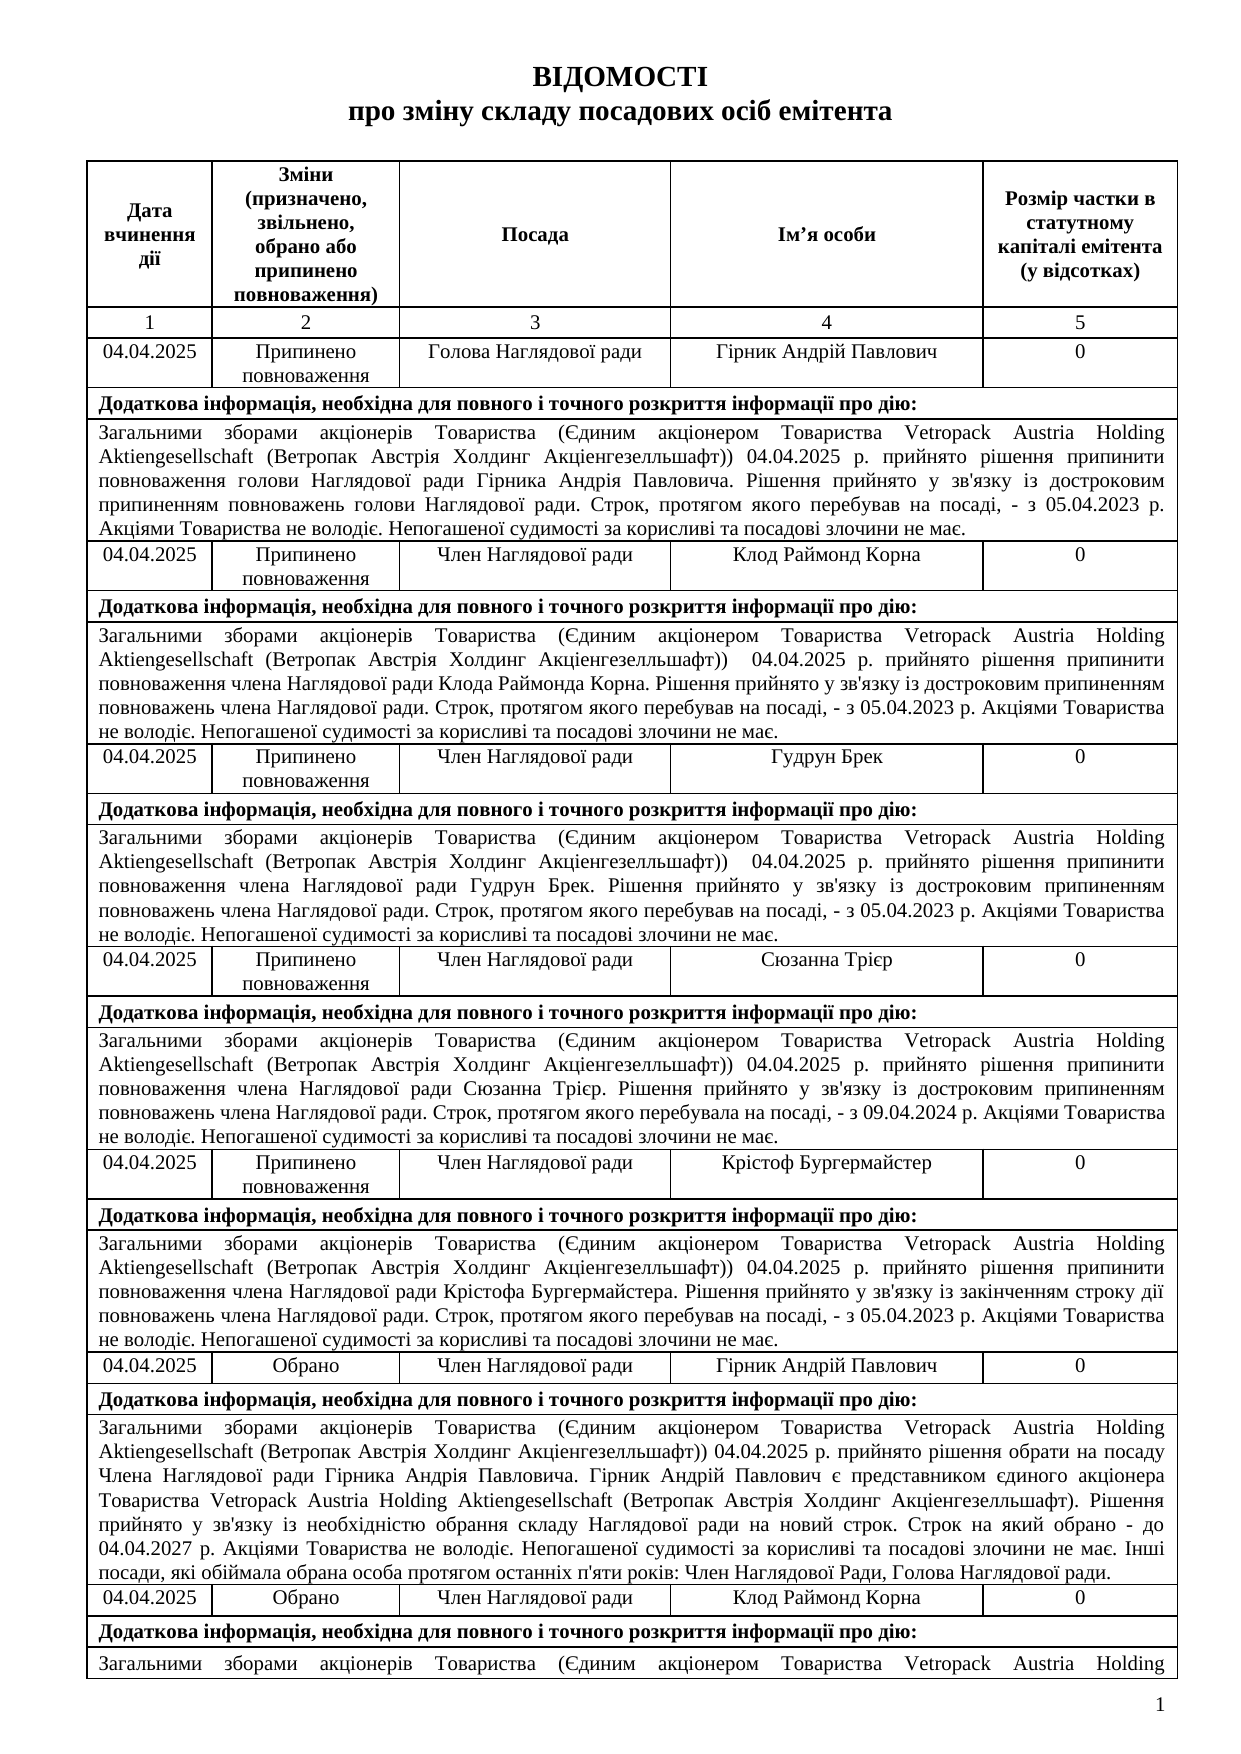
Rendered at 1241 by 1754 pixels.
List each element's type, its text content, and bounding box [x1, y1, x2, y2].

table_cell 04.04.2025 [88, 1585, 211, 1615]
table_cell 04.04.2025 [88, 1150, 211, 1198]
table_header Дата вчинення дії [88, 162, 211, 306]
table_cell 4 [671, 308, 982, 337]
table_cell Додаткова інформація, необхідна для повного і точного розкриття інформації про дію: [88, 388, 1177, 418]
table_cell Член Наглядової ради [400, 947, 670, 995]
table_cell Додаткова інформація, необхідна для повного і точного розкриття інформації про дію: [88, 591, 1177, 621]
table_header Розмір частки в статутному капіталі емітента (у відсотках) [984, 162, 1177, 306]
table_cell Обрано [213, 1353, 399, 1382]
table_cell 04.04.2025 [88, 339, 211, 387]
table_cell Гудрун Брeк [671, 745, 982, 792]
table_cell 0 [984, 1353, 1177, 1382]
table_cell Додаткова інформація, необхідна для повного і точного розкриття інформації про дію: [88, 1384, 1177, 1414]
table_cell Припинено повноваження [213, 947, 399, 995]
table_cell Припинено повноваження [213, 745, 399, 792]
table_cell Член Наглядової ради [400, 1150, 670, 1198]
table_cell Припинено повноваження [213, 339, 399, 387]
table_cell 0 [984, 947, 1177, 995]
table_cell Додаткова інформація, необхідна для повного і точного розкриття інформації про дію: [88, 1617, 1177, 1646]
table_cell Голова Наглядової ради [400, 339, 670, 387]
table_cell 0 [984, 339, 1177, 387]
table_cell Загальними зборами акціонерів Товариства (Єдиним акціонером Товариства Vetropack Austria Holding Aktiengesellschaft (Ветропак Австрія Холдинг Акціенгезелльшафт)) 04.04.2025 р. прийнято рішення припинити повноваження голови Наглядової ради Гірника Андрія Павловича. Рішення прийнято у зв'язку із достроковим припиненням повноважень голови Наглядової ради. Строк, протягом якого перебував на посаді, - з 05.04.2023 р. Акціями Товариства не володіє. Непогашеної судимості за корисливі та посадові злочини не має. [88, 420, 1177, 540]
table_cell 3 [400, 308, 670, 337]
table_cell Додаткова інформація, необхідна для повного і точного розкриття інформації про дію: [88, 794, 1177, 824]
table_cell 04.04.2025 [88, 745, 211, 792]
table_cell Припинено повноваження [213, 1150, 399, 1198]
table_cell Сюзанна Трієр [671, 947, 982, 995]
table_cell Член Наглядової ради [400, 542, 670, 590]
table_cell Загальними зборами акціонерів Товариства (Єдиним акціонером Товариства Vetropack Austria Holding Aktiengesellschaft (Ветропак Австрія Холдинг Акціенгезелльшафт)) 04.04.2025 р. прийнято рішення припинити повноваження члена Наглядової ради Крiстофа Бургермайстера. Рішення прийнято у зв'язку із закінченням строку дії повноважень члена Наглядової ради. Строк, протягом якого перебував на посаді, - з 05.04.2023 р. Акціями Товариства не володіє. Непогашеної судимості за корисливі та посадові злочини не має. [88, 1231, 1177, 1351]
table_header Зміни (призначено, звільнено, обрано або припинено повноваження) [213, 162, 399, 306]
table_cell Припинено повноваження [213, 542, 399, 590]
table_cell Клод Раймонд Корна [671, 1585, 982, 1615]
table_cell 0 [984, 542, 1177, 590]
table_cell 0 [984, 745, 1177, 792]
table_cell Обрано [213, 1585, 399, 1615]
table_cell 2 [213, 308, 399, 337]
text про зміну складу посадових осіб емітента [75, 93, 1165, 126]
table_cell 5 [984, 308, 1177, 337]
table_cell Член Наглядової ради [400, 745, 670, 792]
table_cell Загальними зборами акціонерів Товариства (Єдиним акціонером Товариства Vetropack Austria Holding Aktiengesellschaft (Ветропак Австрія Холдинг Акціенгезелльшафт)) 04.04.2025 р. прийнято рішення припинити повноваження члена Наглядової ради Клода Раймонда Корна. Рішення прийнято у зв'язку із достроковим припиненням повноважень члена Наглядової ради. Строк, протягом якого перебував на посаді, - з 05.04.2023 р. Акціями Товариства не володіє. Непогашеної судимості за корисливі та посадові злочини не має. [88, 623, 1177, 743]
table_cell Загальними зборами акціонерів Товариства (Єдиним акціонером Товариства Vetropack Austria Holding Aktiengesellschaft (Ветропак Австрія Холдинг Акціенгезелльшафт)) 04.04.2025 р. прийнято рішення обрати на посаду Члена Наглядової ради Гірника Андрія Павловича. Гірник Андрій Павлович є представником єдиного акціонера Товариства Vetropack Austria Holding Aktiengesellschaft (Ветропак Австрія Холдинг Акціенгезелльшафт). Рішення прийнято у зв'язку із необхідністю обрання складу Наглядової ради на новий строк. Строк на який обрано - до 04.04.2027 р. Акціями Товариства не володіє. Непогашеної судимості за корисливі та посадові злочини не має. Інші посади, які обіймала обрана особа протягом останніх п'яти років: Член Наглядової Ради, Голова Наглядової ради. [88, 1415, 1177, 1584]
table_cell 1 [88, 308, 211, 337]
table_cell Гірник Андрій Павлович [671, 339, 982, 387]
table_cell 04.04.2025 [88, 542, 211, 590]
table_cell Клод Раймонд Корна [671, 542, 982, 590]
table_cell Загальними зборами акціонерів Товариства (Єдиним акціонером Товариства Vetropack Austria Holding Aktiengesellschaft (Ветропак Австрія Холдинг Акціенгезелльшафт)) 04.04.2025 р. прийнято рішення припинити повноваження члена Наглядової ради Гудрун Брек. Рішення прийнято у зв'язку із достроковим припиненням повноважень члена Наглядової ради. Строк, протягом якого перебував на посаді, - з 05.04.2023 р. Акціями Товариства не володіє. Непогашеної судимості за корисливі та посадові злочини не має. [88, 825, 1177, 946]
table_cell 0 [984, 1585, 1177, 1615]
table_cell Гірник Андрій Павлович [671, 1353, 982, 1382]
table_cell Додаткова інформація, необхідна для повного і точного розкриття інформації про дію: [88, 1200, 1177, 1229]
table_cell 04.04.2025 [88, 1353, 211, 1382]
table_cell Член Наглядової ради [400, 1585, 670, 1615]
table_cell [88, 1648, 1177, 1677]
text ВІДОМОСТІ [75, 59, 1165, 93]
table_cell 0 [984, 1150, 1177, 1198]
table_header Ім’я особи [671, 162, 982, 306]
table_cell Член Наглядової ради [400, 1353, 670, 1382]
table_header Посада [400, 162, 670, 306]
table_cell 04.04.2025 [88, 947, 211, 995]
table_cell Додаткова інформація, необхідна для повного і точного розкриття інформації про дію: [88, 997, 1177, 1027]
table_cell Крiстоф Бургермайстер [671, 1150, 982, 1198]
table_cell Загальними зборами акціонерів Товариства (Єдиним акціонером Товариства Vetropack Austria Holding Aktiengesellschaft (Ветропак Австрія Холдинг Акціенгезелльшафт)) 04.04.2025 р. прийнято рішення припинити повноваження члена Наглядової ради Сюзанна Трієр. Рішення прийнято у зв'язку із достроковим припиненням повноважень члена Наглядової ради. Строк, протягом якого перебувала на посаді, - з 09.04.2024 р. Акціями Товариства не володіє. Непогашеної судимості за корисливі та посадові злочини не має. [88, 1028, 1177, 1148]
